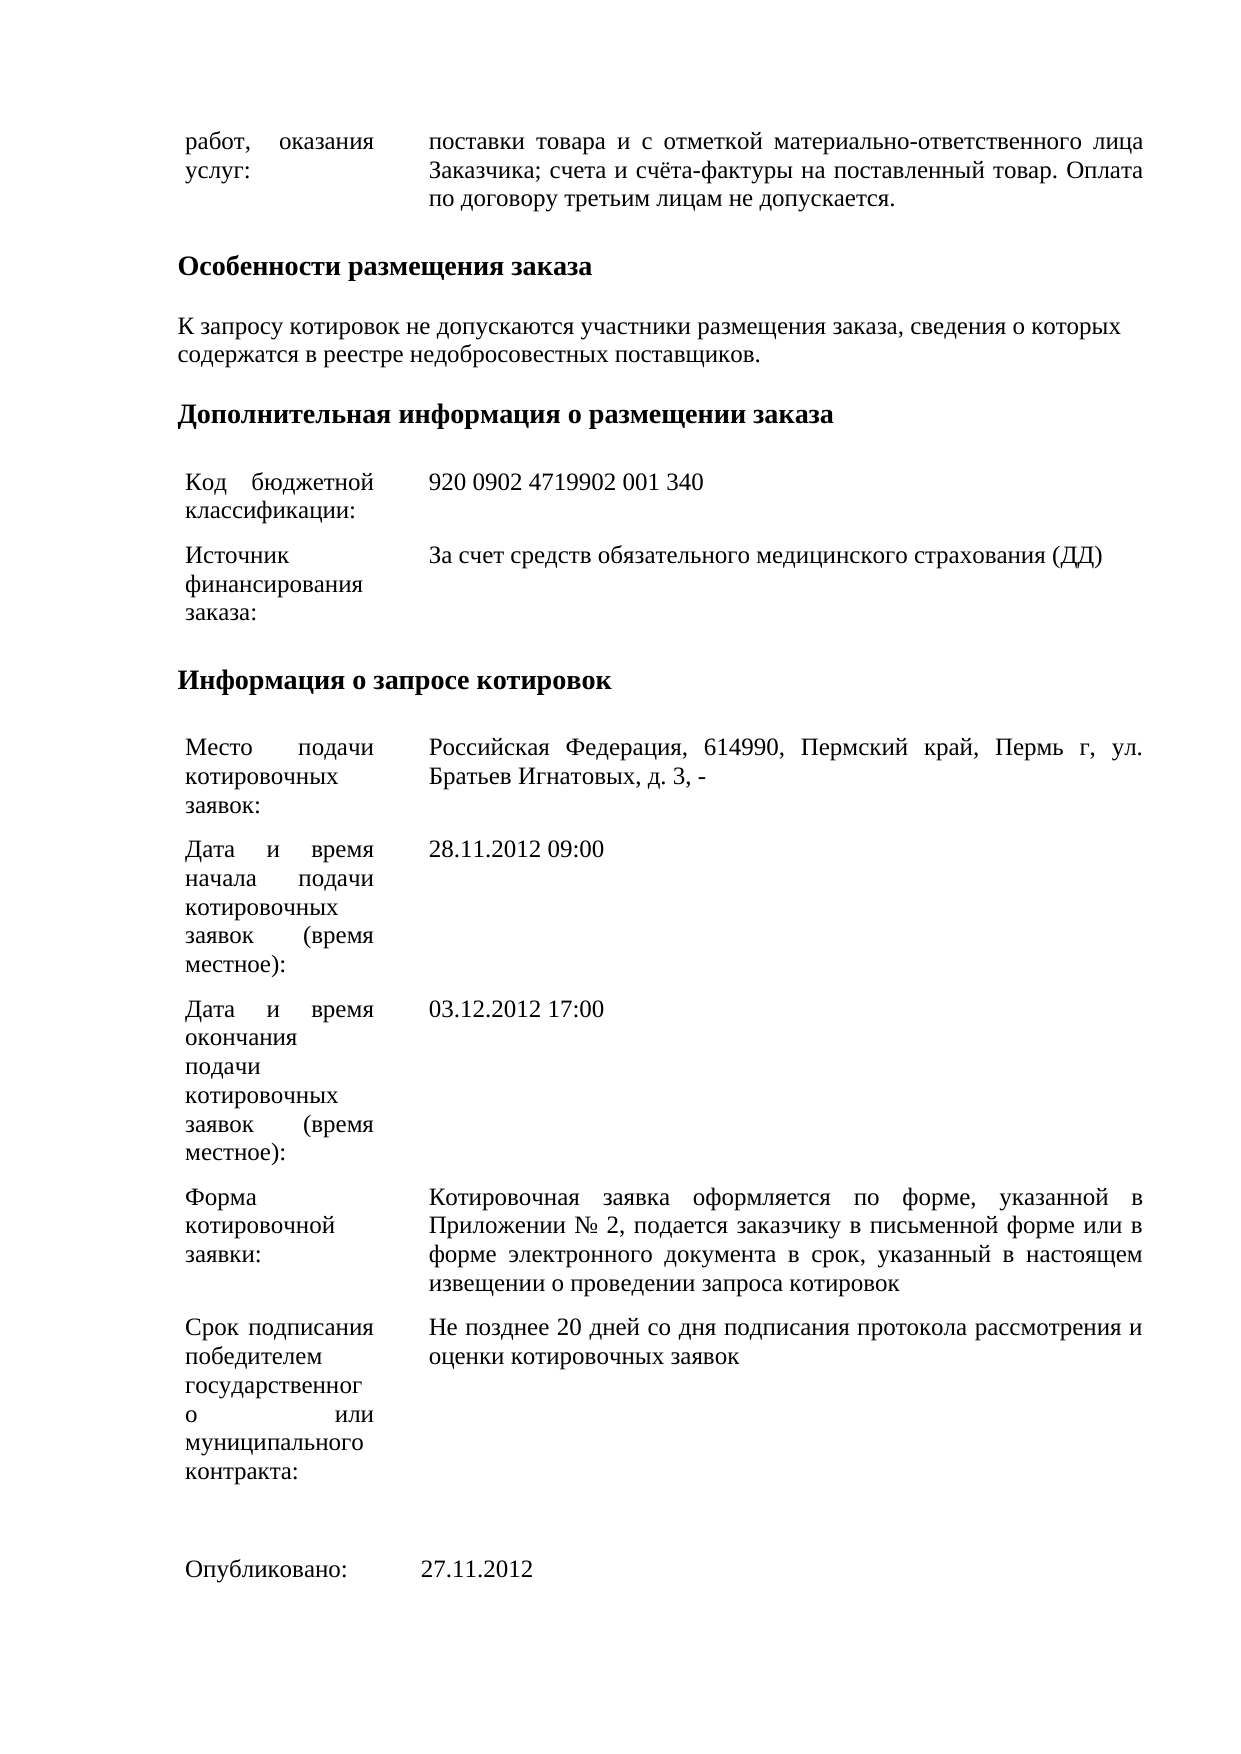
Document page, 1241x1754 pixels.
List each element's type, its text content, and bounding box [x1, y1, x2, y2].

table_cell Дата и время окончания подачи котировочных заявок (время местное): [177, 986, 421, 1174]
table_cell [177, 118, 421, 220]
table_header 27.11.2012 [421, 1547, 1152, 1591]
text Информация о запросе котировок [177, 663, 1152, 696]
table_header Российская Федерация, 614990, Пермский край, Пермь г, ул. Братьев Игнатовых, д. 3, - [421, 725, 1152, 827]
table_header 920 0902 4719902 001 340 [421, 459, 1152, 532]
table_cell За счет средств обязательного медицинского страхования (ДД) [421, 532, 1152, 634]
table_cell Источник финансирования заказа: [177, 532, 421, 634]
table_header Код бюджетной классификации: [177, 459, 421, 532]
table_header Опубликовано: [177, 1547, 421, 1591]
text Дополнительная информация о размещении заказа [177, 397, 1152, 430]
table_cell Срок подписания победителем государственного или муниципального контракта: [177, 1305, 421, 1493]
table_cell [421, 118, 1152, 220]
text Особенности размещения заказа [177, 249, 1152, 282]
table_cell Не позднее 20 дней со дня подписания протокола рассмотрения и оценки котировочных заявок [421, 1305, 1152, 1493]
table_cell Форма котировочной заявки: [177, 1174, 421, 1305]
table_cell 28.11.2012 09:00 [421, 827, 1152, 986]
table_cell 03.12.2012 17:00 [421, 986, 1152, 1174]
table_cell Дата и время начала подачи котировочных заявок (время местное): [177, 827, 421, 986]
table_header Место подачи котировочных заявок: [177, 725, 421, 827]
text К запросу котировок не допускаются участники размещения заказа, сведения о которых содержатся в реестре недобросовестных поставщиков. [177, 311, 1152, 368]
table_cell Котировочная заявка оформляется по форме, указанной в Приложении № 2, подается заказчику в письменной форме или в форме электронного документа в срок, указанный в настоящем извещении о проведении запроса котировок [421, 1174, 1152, 1305]
